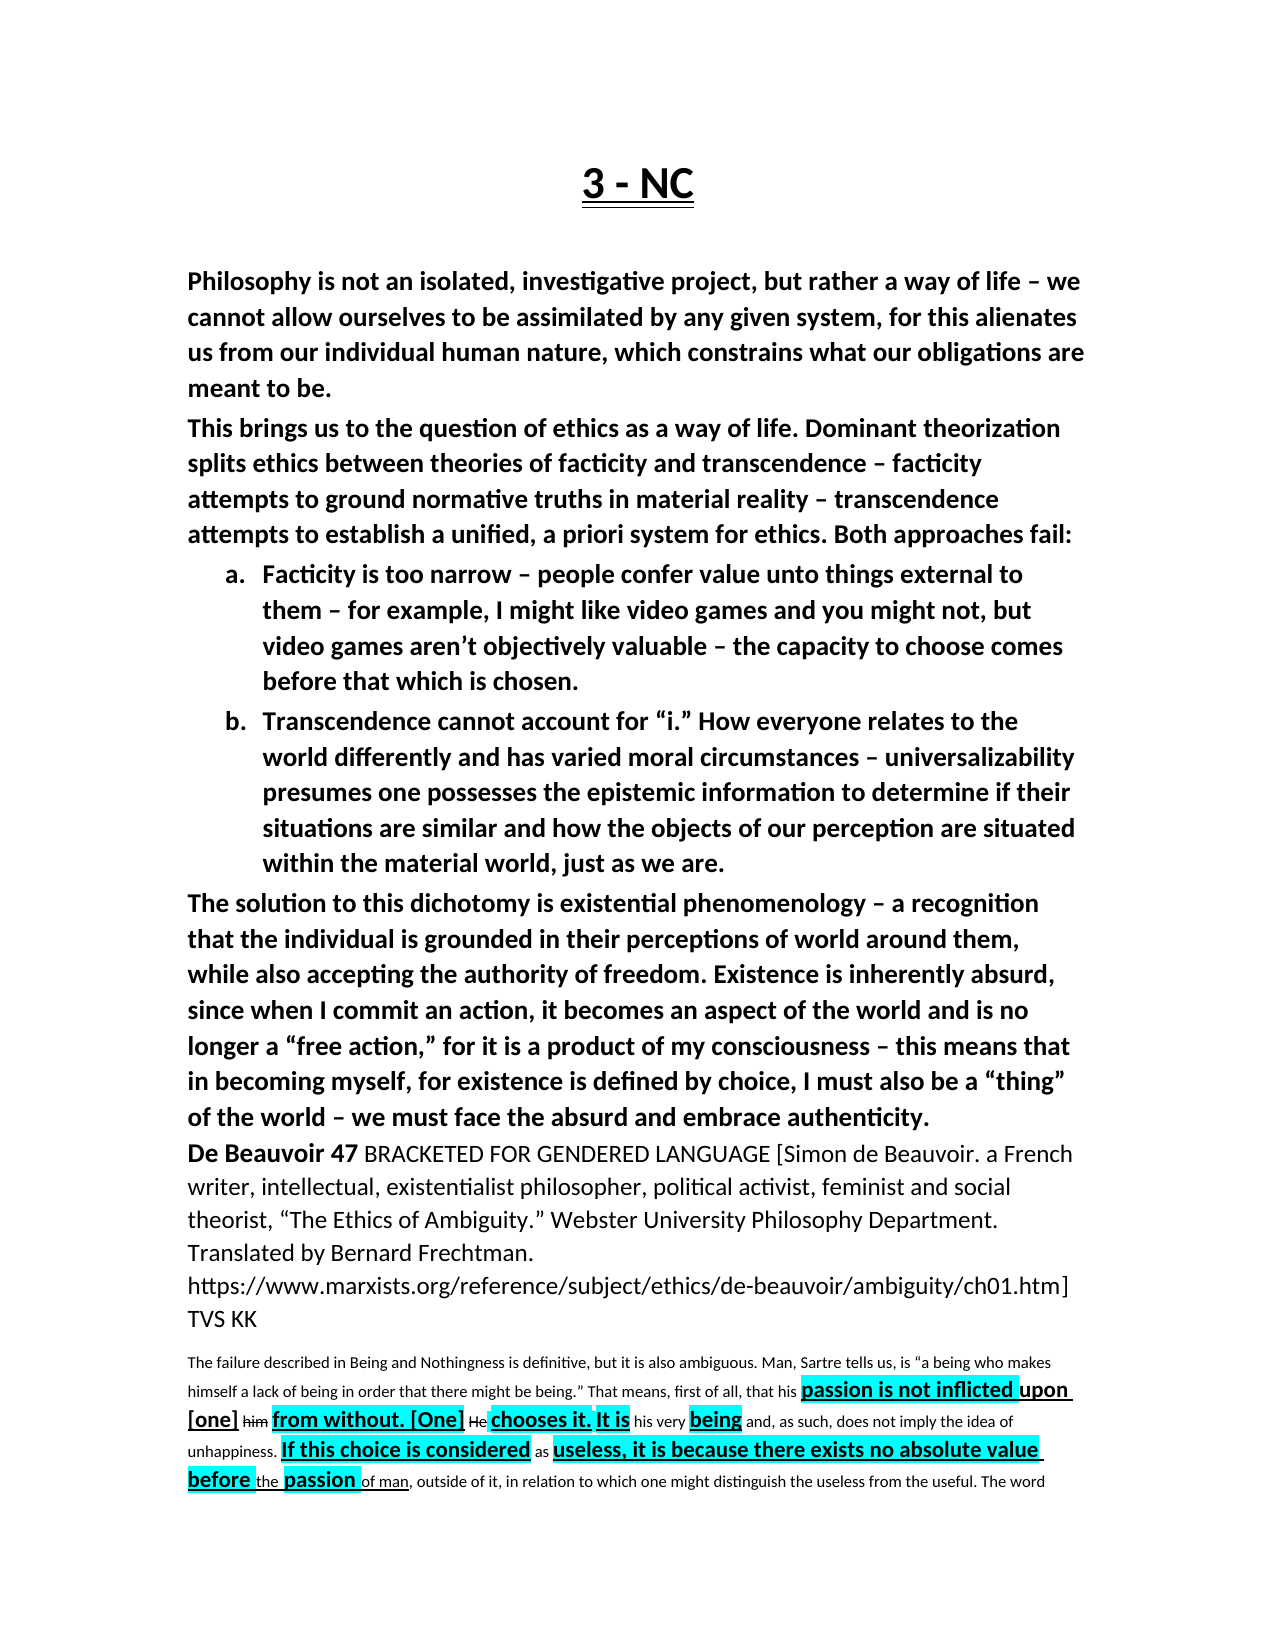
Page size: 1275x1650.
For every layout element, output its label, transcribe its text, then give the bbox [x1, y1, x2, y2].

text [187, 1352, 1087, 1493]
subtitle This brings us to the question of ethics as a way of life. Dominant theorization splits ethics between theories of facticity and transcendence – facticity attempts to ground normative truths in material reality – transcendence attempts to establish a unified, a priori system for ethics. Both approaches fail: [187, 411, 1087, 551]
subtitle Philosophy is not an isolated, investigative project, but rather a way of life – we cannot allow ourselves to be assimilated by any given system, for this alienates us from our individual human nature, which constrains what our obligations are meant to be. [187, 264, 1087, 404]
subtitle Transcendence cannot account for “i.” How everyone relates to the world differently and has varied moral circumstances – universalizability presumes one possesses the epistemic information to determine if their situations are similar and how the objects of our perception are situated within the material world, just as we are. [225, 704, 1087, 879]
text De Beauvoir 47 BRACKETED FOR GENDERED LANGUAGE [Simon de Beauvoir. a French writer, intellectual, existentialist philosopher, political activist, feminist and social theorist, “The Ethics of Ambiguity.” Webster University Philosophy Department. Translated by Bernard Frechtman. https://www.marxists.org/reference/subject/ethics/de-beauvoir/ambiguity/ch01.htm] TVS KK [187, 1136, 1087, 1333]
subtitle 3 - NC [187, 154, 1087, 210]
subtitle The solution to this dichotomy is existential phenomenology – a recognition that the individual is grounded in their perceptions of world around them, while also accepting the authority of freedom. Existence is inherently absurd, since when I commit an action, it becomes an aspect of the world and is no longer a “free action,” for it is a product of my consciousness – this means that in becoming myself, for existence is defined by choice, I must also be a “thing” of the world – we must face the absurd and embrace authenticity. [187, 886, 1087, 1133]
subtitle Facticity is too narrow – people confer value unto things external to them – for example, I might like video games and you might not, but video games aren’t objectively valuable – the capacity to choose comes before that which is chosen. [225, 557, 1087, 697]
